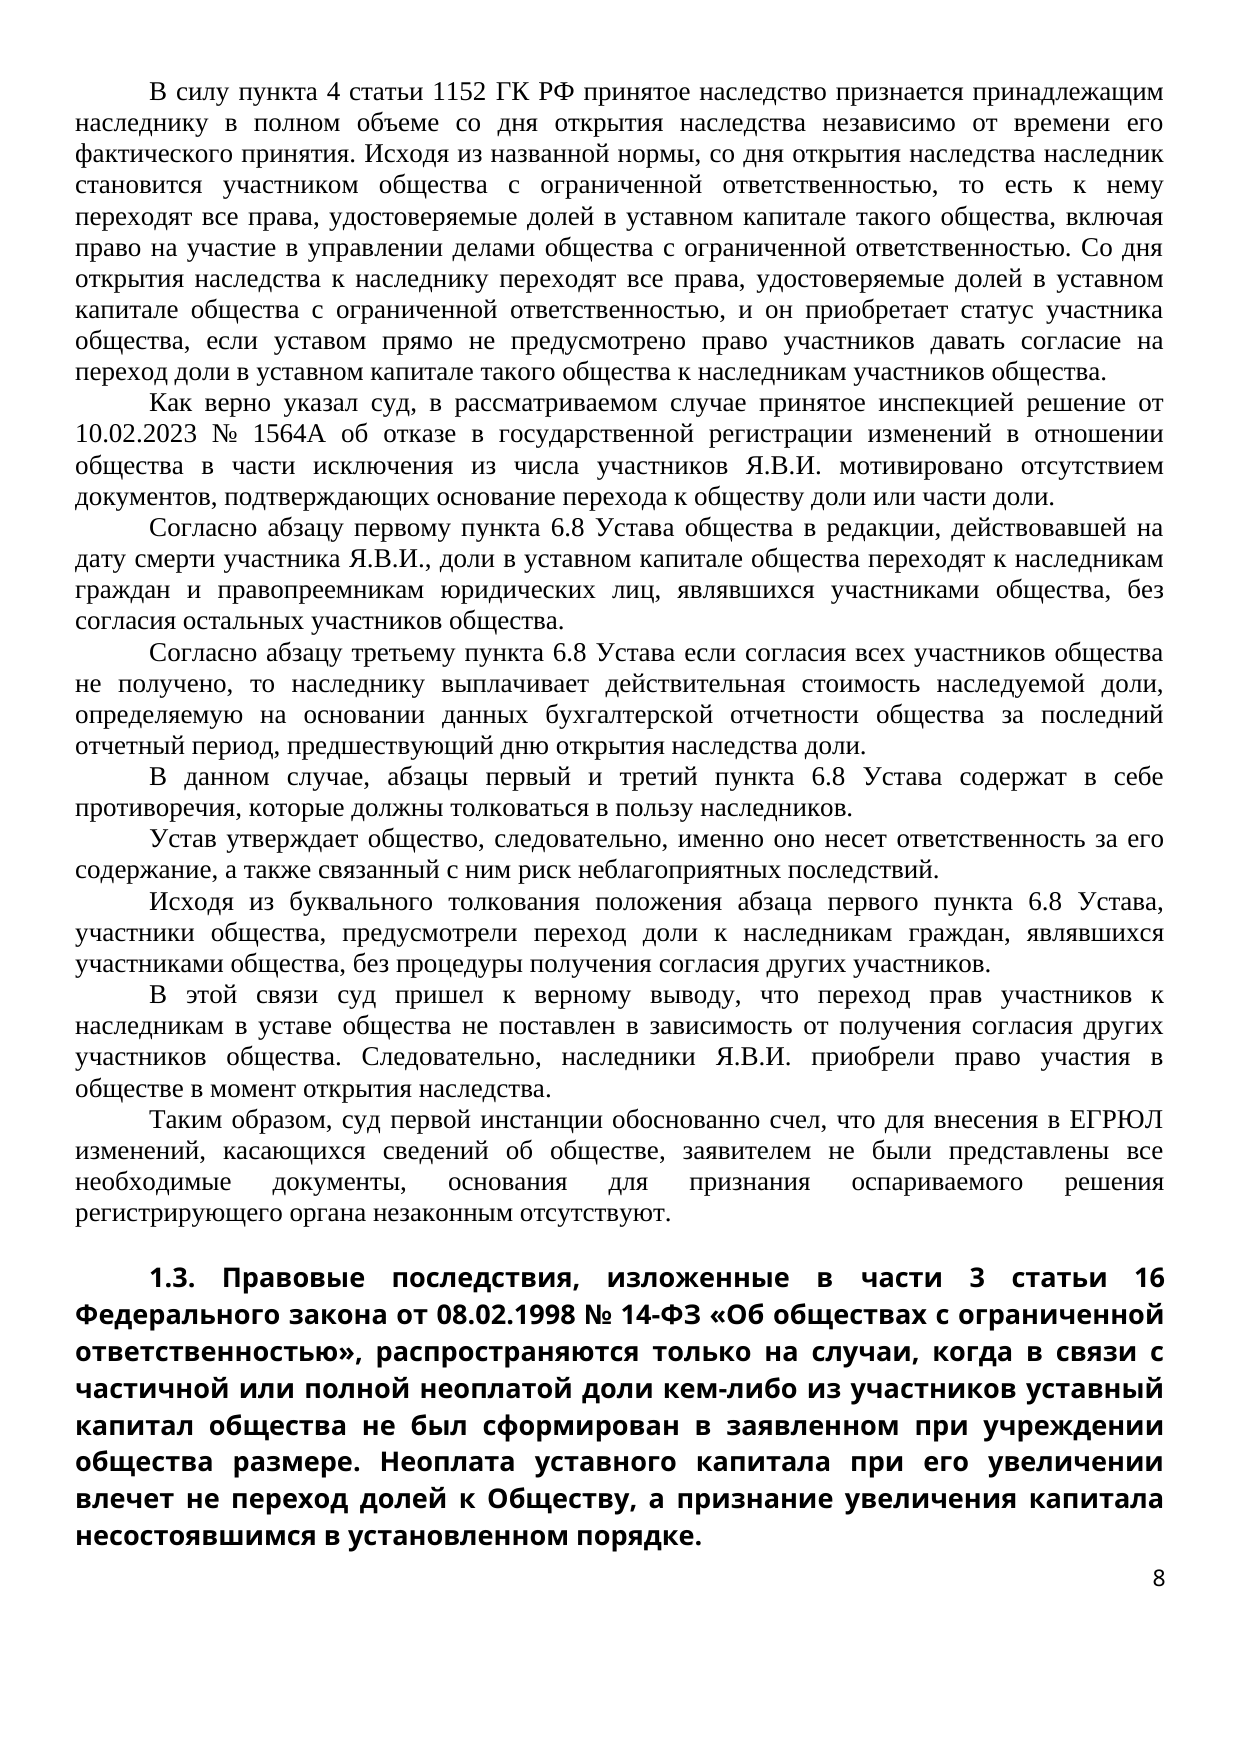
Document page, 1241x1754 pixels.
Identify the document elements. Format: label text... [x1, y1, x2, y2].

text Устав утверждает общество, следовательно, именно оно несет ответственность за его содержание, а также связанный с ним риск неблагоприятных последствий. [75, 822, 1165, 885]
text Таким образом, суд первой инстанции обоснованно счел, что для внесения в ЕГРЮЛ изменений, касающихся сведений об обществе, заявителем не были представлены все необходимые документы, основания для признания оспариваемого решения регистрирующего органа незаконным отсутствуют. [75, 1103, 1165, 1227]
text Согласно абзацу первому пункта 6.8 Устава общества в редакции, действовавшей на дату смерти участника Я.В.И., доли в уставном капитале общества переходят к наследникам граждан и правопреемникам юридических лиц, являвшихся участниками общества, без согласия остальных участников общества. [75, 511, 1165, 636]
text Согласно абзацу третьему пункта 6.8 Устава если согласия всех участников общества не получено, то наследнику выплачивает действительная стоимость наследуемой доли, определяемую на основании данных бухгалтерской отчетности общества за последний отчетный период, предшествующий дню открытия наследства доли. [75, 636, 1165, 760]
text В этой связи суд пришел к верному выводу, что переход прав участников к наследникам в уставе общества не поставлен в зависимость от получения согласия других участников общества. Следовательно, наследники Я.В.И. приобрели право участия в обществе в момент открытия наследства. [75, 978, 1165, 1103]
text 1.3. Правовые последствия, изложенные в части 3 статьи 16 Федерального закона от 08.02.1998 № 14-ФЗ «Об обществах с ограниченной ответственностью», распространяются только на случаи, когда в связи с частичной или полной неоплатой доли кем-либо из участников уставный капитал общества не был сформирован в заявленном при учреждении общества размере. Неоплата уставного капитала при его увеличении влечет не переход долей к Обществу, а признание увеличения капитала несостоявшимся в установленном порядке. [75, 1258, 1165, 1553]
text Исходя из буквального толкования положения абзаца первого пункта 6.8 Устава, участники общества, предусмотрели переход доли к наследникам граждан, являвшихся участниками общества, без процедуры получения согласия других участников. [75, 885, 1165, 978]
text В силу пункта 4 статьи 1152 ГК РФ принятое наследство признается принадлежащим наследнику в полном объеме со дня открытия наследства независимо от времени его фактического принятия. Исходя из названной нормы, со дня открытия наследства наследник становится участником общества с ограниченной ответственностью, то есть к нему переходят все права, удостоверяемые долей в уставном капитале такого общества, включая право на участие в управлении делами общества с ограниченной ответственностью. Со дня открытия наследства к наследнику переходят все права, удостоверяемые долей в уставном капитале общества с ограниченной ответственностью, и он приобретает статус участника общества, если уставом прямо не предусмотрено право участников давать согласие на переход доли в уставном капитале такого общества к наследникам участников общества. [75, 75, 1165, 386]
text Как верно указал суд, в рассматриваемом случае принятое инспекцией решение от 10.02.2023 № 1564А об отказе в государственной регистрации изменений в отношении общества в части исключения из числа участников Я.В.И. мотивировано отсутствием документов, подтверждающих основание перехода к обществу доли или части доли. [75, 386, 1165, 511]
text В данном случае, абзацы первый и третий пункта 6.8 Устава содержат в себе противоречия, которые должны толковаться в пользу наследников. [75, 760, 1165, 822]
